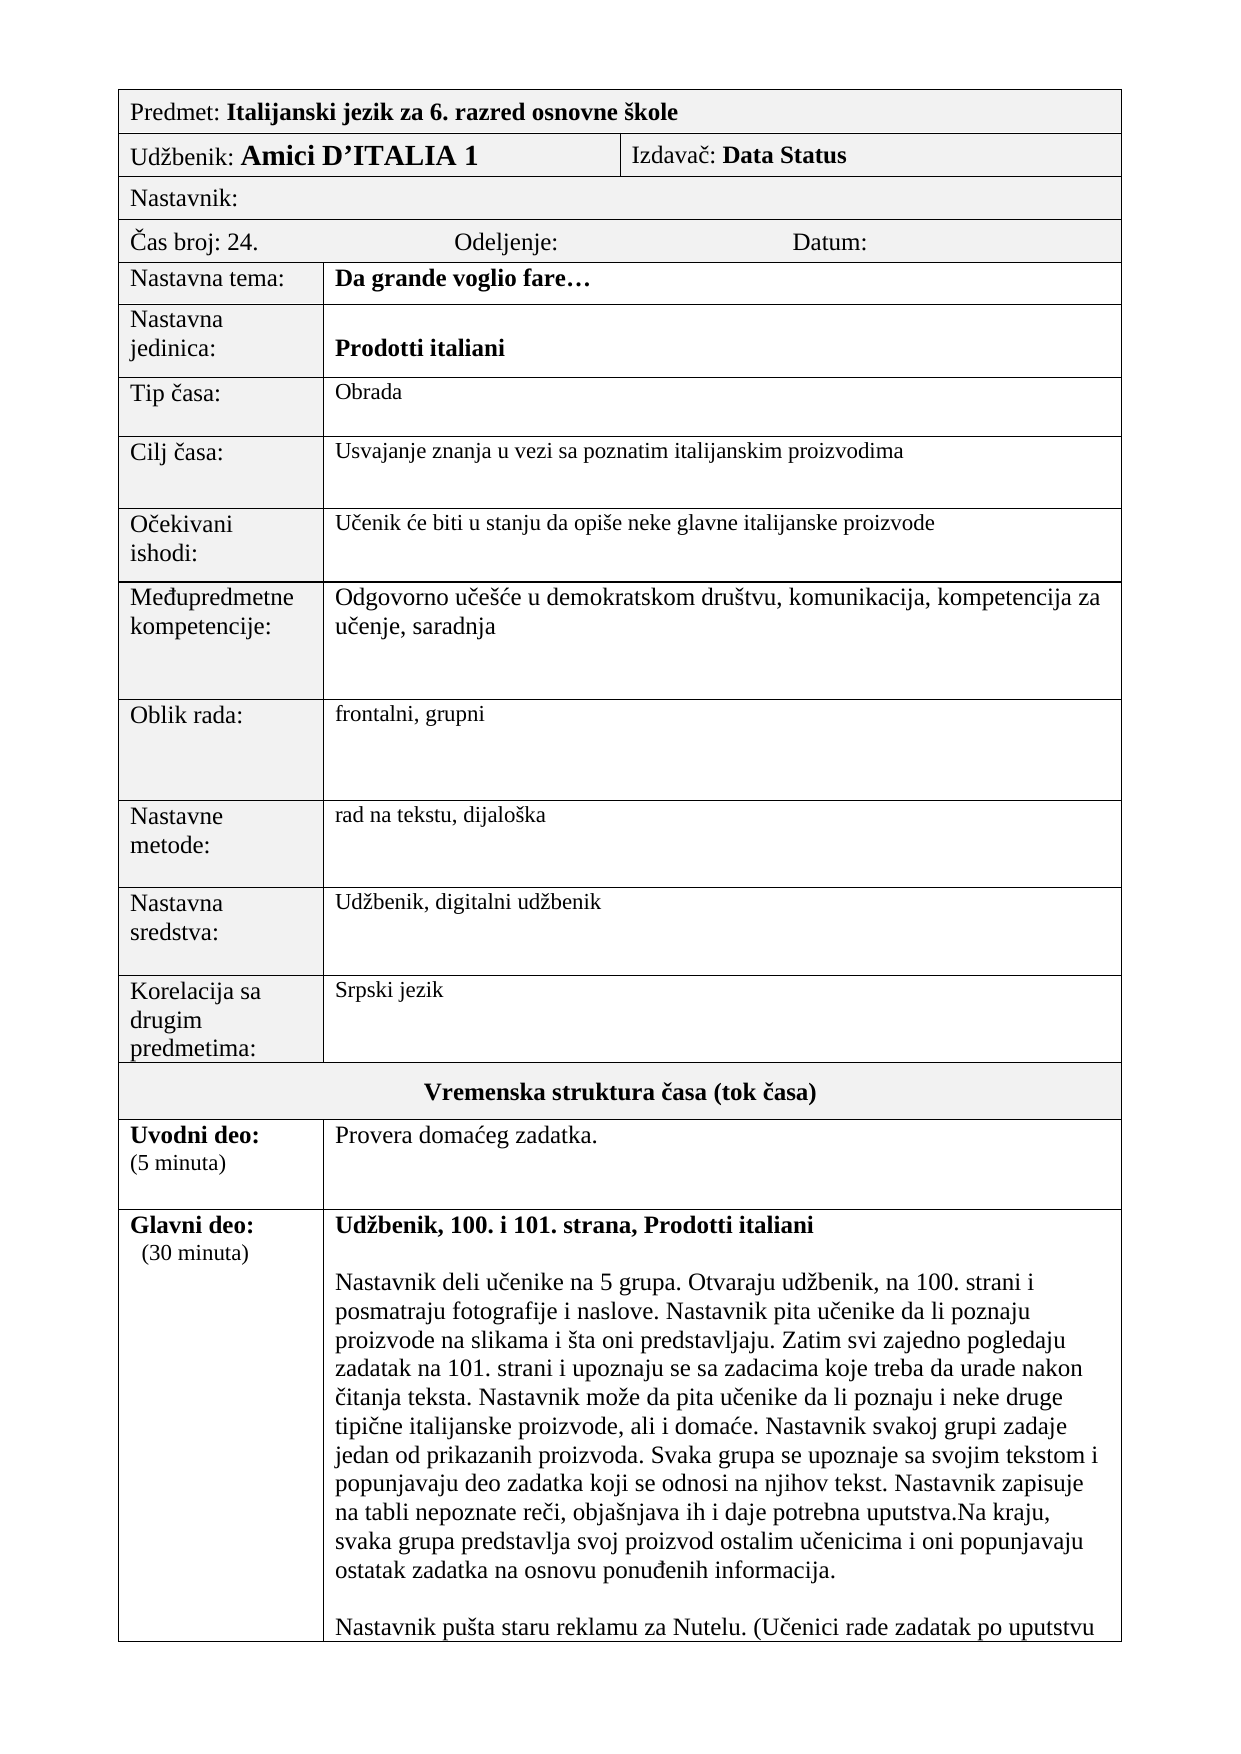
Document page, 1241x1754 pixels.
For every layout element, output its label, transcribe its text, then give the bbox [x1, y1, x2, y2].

table_cell Srpski jezik [324, 976, 1121, 1062]
table_cell Usvajanje znanja u vezi sa poznatim italijanskim proizvodima [324, 437, 1121, 508]
table_cell Obrada [324, 378, 1121, 436]
table_cell Čas broj: 24. [119, 220, 443, 262]
table_cell Očekivani ishodi: [119, 509, 323, 581]
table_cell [324, 1210, 1121, 1641]
table_cell Oblik rada: [119, 700, 323, 800]
table_cell Korelacija sa drugim predmetima: [119, 976, 323, 1062]
table_cell Datum: [781, 220, 1121, 262]
table_header Predmet: Italijanski jezik za 6. razred osnovne škole [119, 90, 1121, 132]
table_cell Prodotti italiani [324, 305, 1121, 377]
table_cell Međupredmetne kompetencije: [119, 583, 323, 699]
table_cell Nastavna sredstva: [119, 888, 323, 975]
table_cell Uvodni deo: (5 minuta) [119, 1120, 323, 1209]
table_cell Cilj časa: [119, 437, 323, 508]
table_cell Udžbenik: Amici D’ITALIA 1 [119, 134, 620, 176]
table_cell Nastavna tema: [119, 263, 323, 303]
table_cell Provera domaćeg zadatka. [324, 1120, 1121, 1209]
table_cell Nastavnik: [119, 177, 1121, 219]
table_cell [119, 1210, 323, 1641]
table_cell Izdavač: Data Status [621, 134, 1121, 176]
table_cell Nastavna jedinica: [119, 305, 323, 377]
table_cell Odgovorno učešće u demokratskom društvu, komunikacija, kompetencija za učenje, saradnja [324, 583, 1121, 699]
table_cell Udžbenik, digitalni udžbenik [324, 888, 1121, 975]
table_cell Vremenska struktura časa (tok časa) [119, 1063, 1121, 1119]
table_cell Odeljenje: [443, 220, 781, 262]
table_cell Nastavne metode: [119, 801, 323, 887]
table_cell frontalni, grupni [324, 700, 1121, 800]
table_cell Da grande voglio fare… [324, 263, 1121, 303]
table_cell Učenik će biti u stanju da opiše neke glavne italijanske proizvode [324, 509, 1121, 581]
table_cell rad na tekstu, dijaloška [324, 801, 1121, 887]
table_cell Tip časa: [119, 378, 323, 436]
